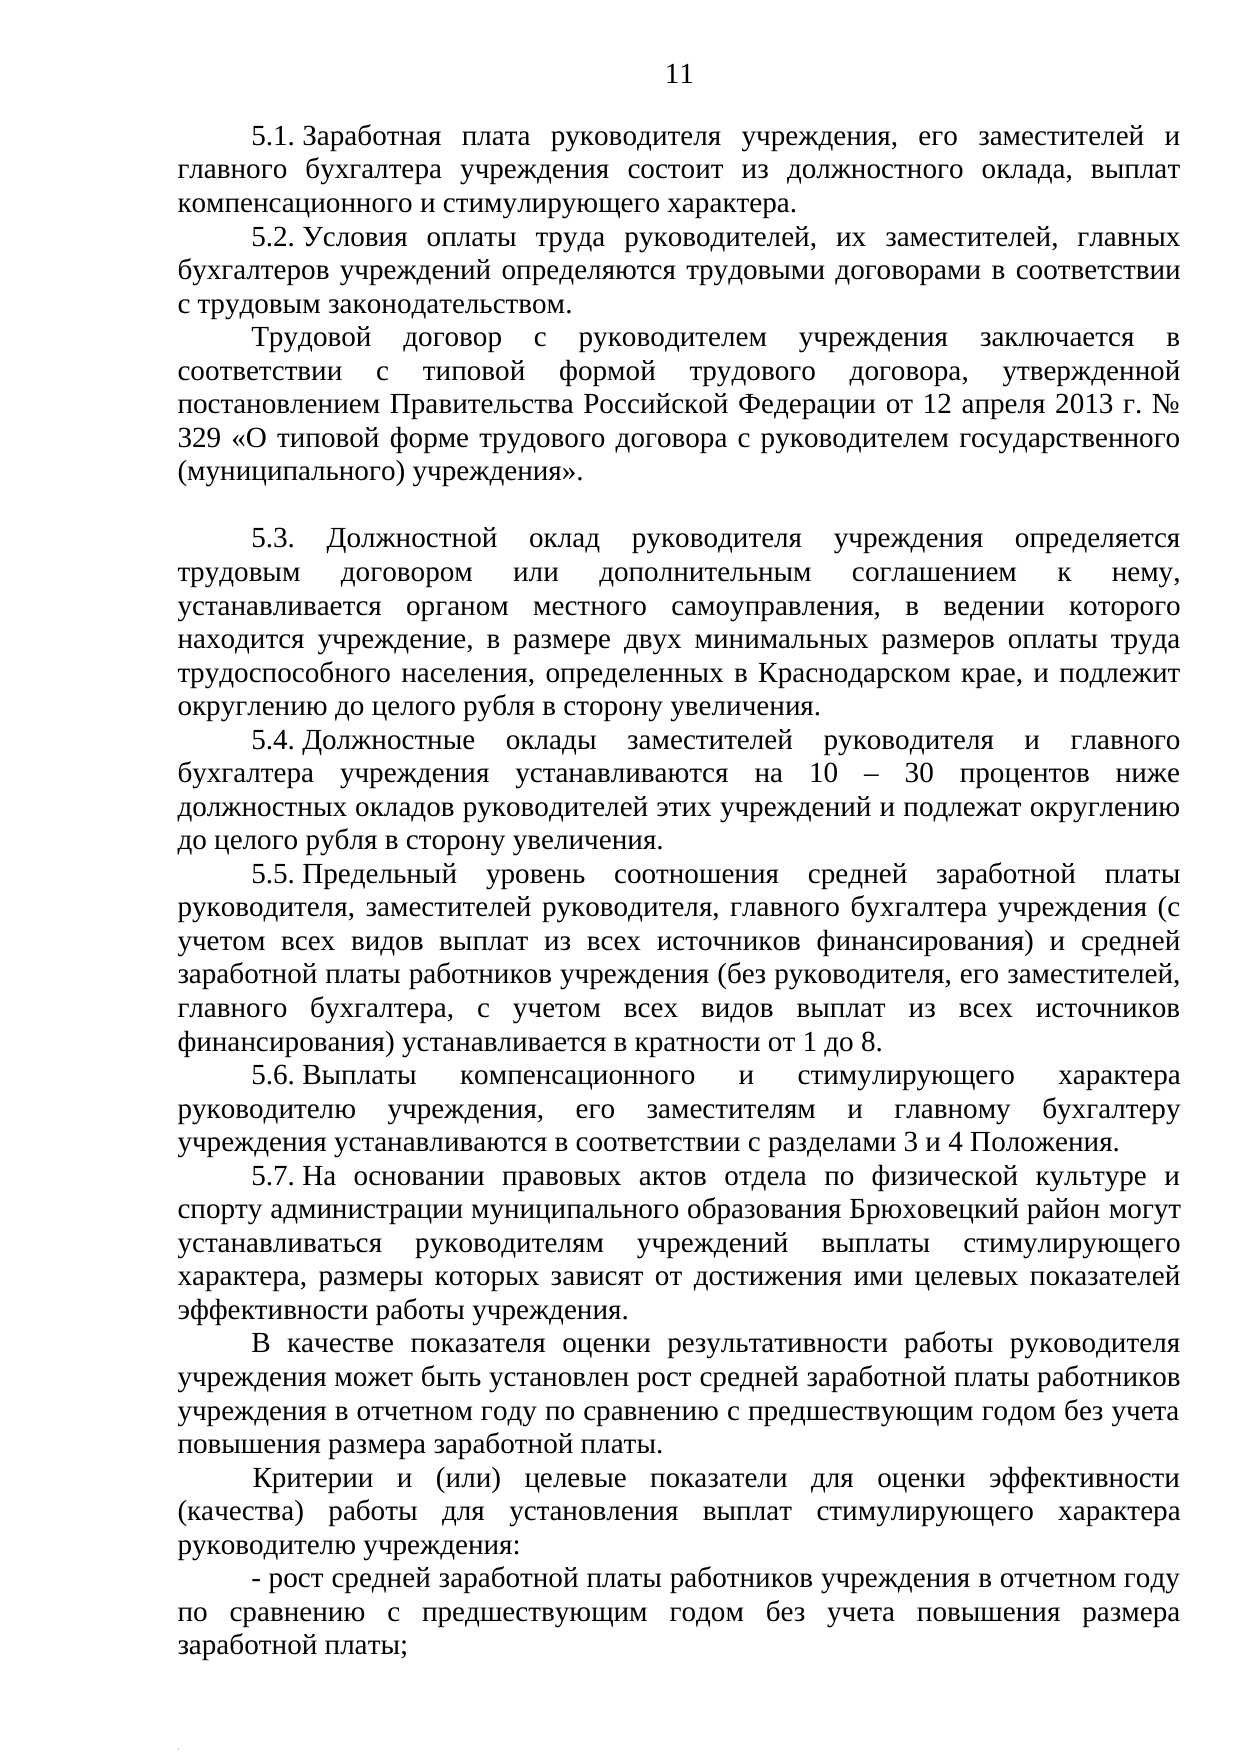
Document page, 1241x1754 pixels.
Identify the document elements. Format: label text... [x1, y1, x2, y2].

text 5.3. Должностной оклад руководителя учреждения определяется трудовым договором или дополнительным соглашением к нему, устанавливается органом местного самоуправления, в ведении которого находится учреждение, в размере двух минимальных размеров оплаты труда трудоспособного населения, определенных в Краснодарском крае, и подлежит округлению до целого рубля в сторону увеличения. [177, 521, 1181, 722]
text 5.1. Заработная плата руководителя учреждения, его заместителей и главного бухгалтера учреждения состоит из должностного оклада, выплат компенсационного и стимулирующего характера. [177, 118, 1181, 219]
text 5.6. Выплаты компенсационного и стимулирующего характера руководителю учреждения, его заместителям и главному бухгалтеру учреждения устанавливаются в соответствии с разделами 3 и 4 Положения. [177, 1057, 1181, 1158]
text В качестве показателя оценки результативности работы руководителя учреждения может быть установлен рост средней заработной платы работников учреждения в отчетном году по сравнению с предшествующим годом без учета повышения размера заработной платы. [177, 1326, 1181, 1460]
text - рост средней заработной платы работников учреждения в отчетном году по сравнению с предшествующим годом без учета повышения размера заработной платы; [177, 1560, 1181, 1661]
text 5.4. Должностные оклады заместителей руководителя и главного бухгалтера учреждения устанавливаются на 10 – 30 процентов ниже должностных окладов руководителей этих учреждений и подлежат округлению до целого рубля в сторону увеличения. [177, 722, 1181, 856]
text Трудовой договор с руководителем учреждения заключается в соответствии с типовой формой трудового договора, утвержденной постановлением Правительства Российской Федерации от 12 апреля 2013 г. № 329 «О типовой форме трудового договора с руководителем государственного (муниципального) учреждения». [177, 319, 1181, 487]
text 5.5. Предельный уровень соотношения средней заработной платы руководителя, заместителей руководителя, главного бухгалтера учреждения (с учетом всех видов выплат из всех источников финансирования) и средней заработной платы работников учреждения (без руководителя, его заместителей, главного бухгалтера, с учетом всех видов выплат из всех источников финансирования) устанавливается в кратности от 1 до 8. [177, 856, 1181, 1057]
text 5.7. На основании правовых актов отдела по физической культуре и спорту администрации муниципального образования Брюховецкий район могут устанавливаться руководителям учреждений выплаты стимулирующего характера, размеры которых зависят от достижения ими целевых показателей эффективности работы учреждения. [177, 1158, 1181, 1326]
text 5.2. Условия оплаты труда руководителей, их заместителей, главных бухгалтеров учреждений определяются трудовыми договорами в соответствии с трудовым законодательством. [177, 219, 1181, 319]
text Критерии и (или) целевые показатели для оценки эффективности (качества) работы для установления выплат стимулирующего характера руководителю учреждения: [177, 1460, 1181, 1560]
